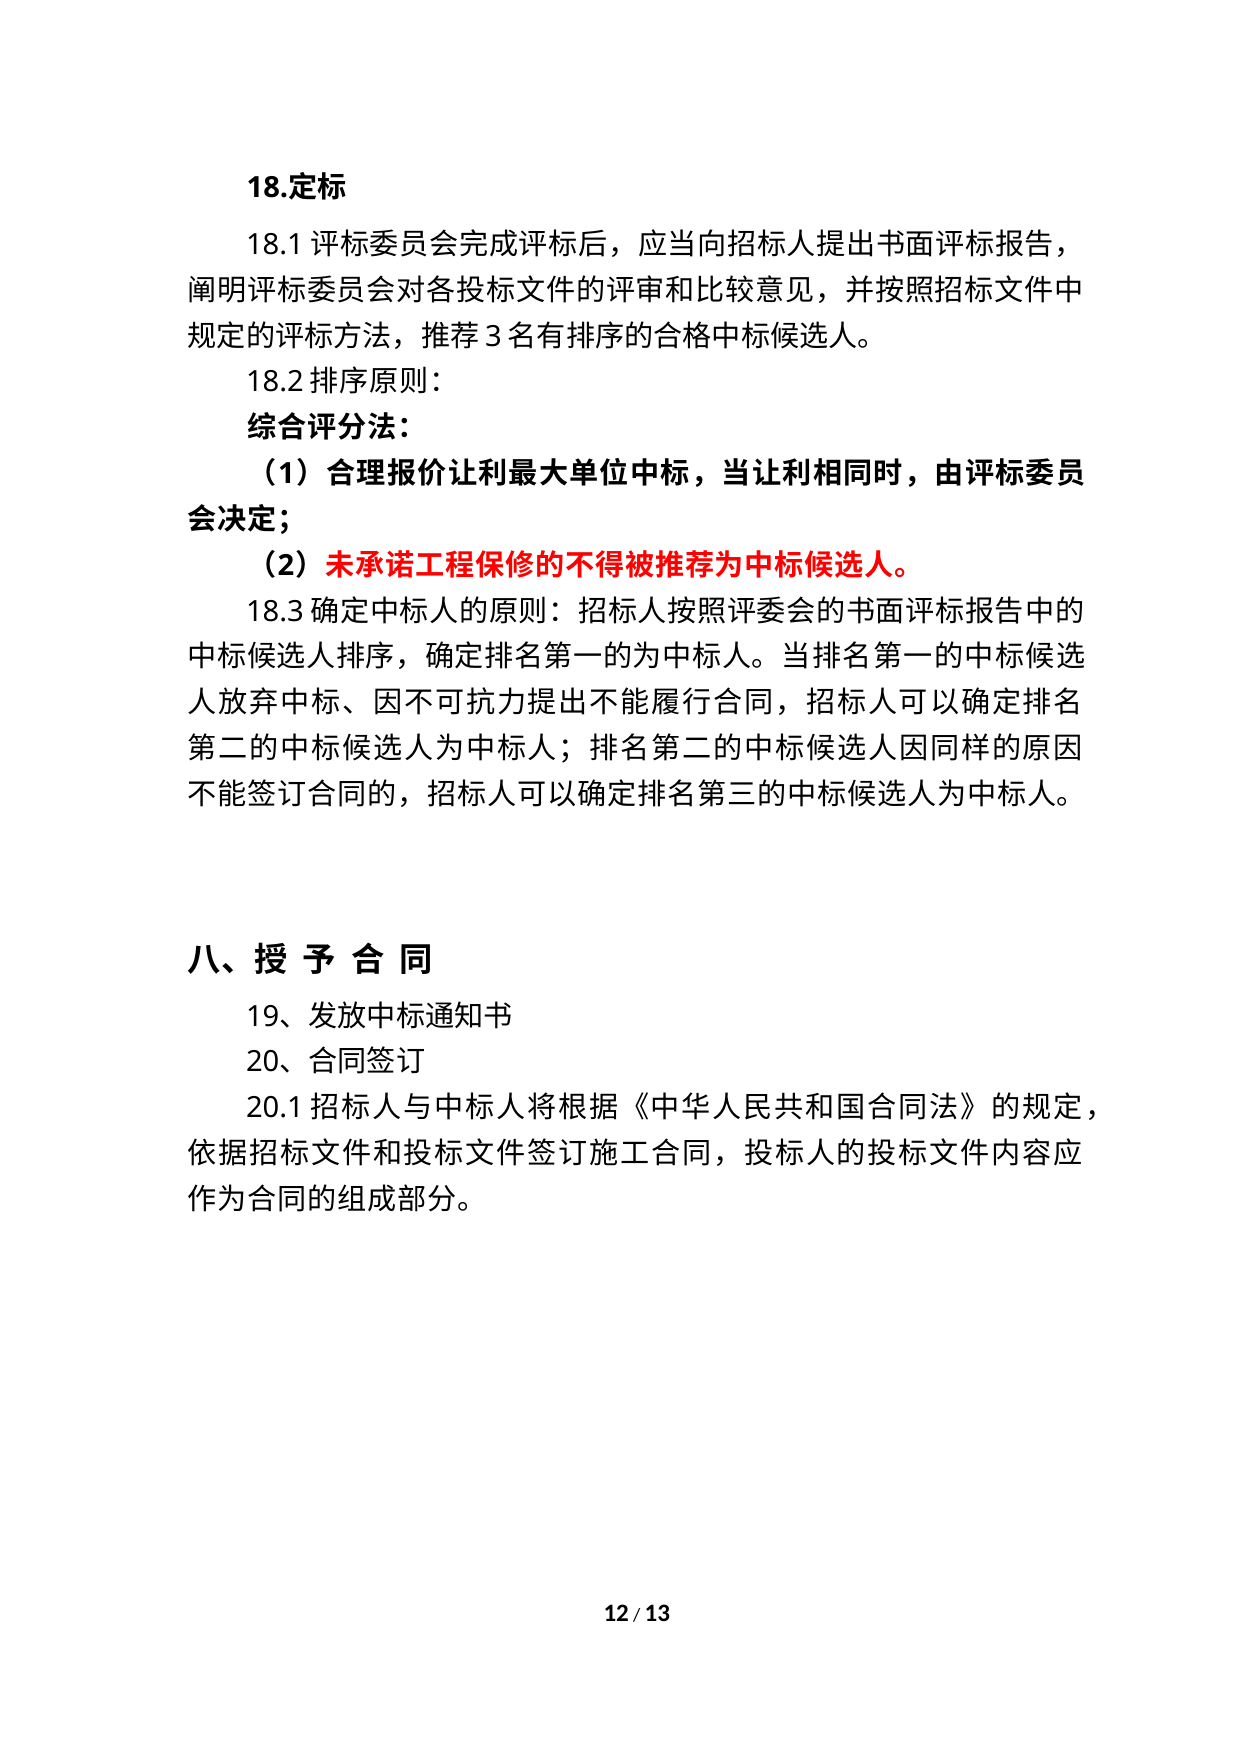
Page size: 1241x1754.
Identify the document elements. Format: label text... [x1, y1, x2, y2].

text 20.1招标人与中标人将根据《中华人民共和国合同法》的规定，依据招标文件和投标文件签订施工合同，投标人的投标文件内容应作为合同的组成部分。 [187, 1081, 1085, 1218]
text （2）未承诺工程保修的不得被推荐为中标候选人。 [187, 538, 1085, 584]
text 18.2排序原则： [187, 355, 1085, 401]
text 19、发放中标通知书 [187, 989, 1085, 1035]
text 八、授 予 合 同 [187, 924, 1085, 989]
text 综合评分法： [187, 401, 1085, 447]
text 18.定标 [187, 153, 1085, 218]
text 18.3确定中标人的原则：招标人按照评委会的书面评标报告中的中标候选人排序，确定排名第一的为中标人。当排名第一的中标候选人放弃中标、因不可抗力提出不能履行合同，招标人可以确定排名第二的中标候选人为中标人；排名第二的中标候选人因同样的原因不能签订合同的，招标人可以确定排名第三的中标候选人为中标人。 [187, 584, 1085, 813]
text 18.1评标委员会完成评标后，应当向招标人提出书面评标报告，阐明评标委员会对各投标文件的评审和比较意见，并按照招标文件中规定的评标方法，推荐3名有排序的合格中标候选人。 [187, 218, 1085, 355]
text 20、合同签订 [187, 1035, 1085, 1081]
text （1）合理报价让利最大单位中标，当让利相同时，由评标委员会决定； [187, 447, 1085, 538]
